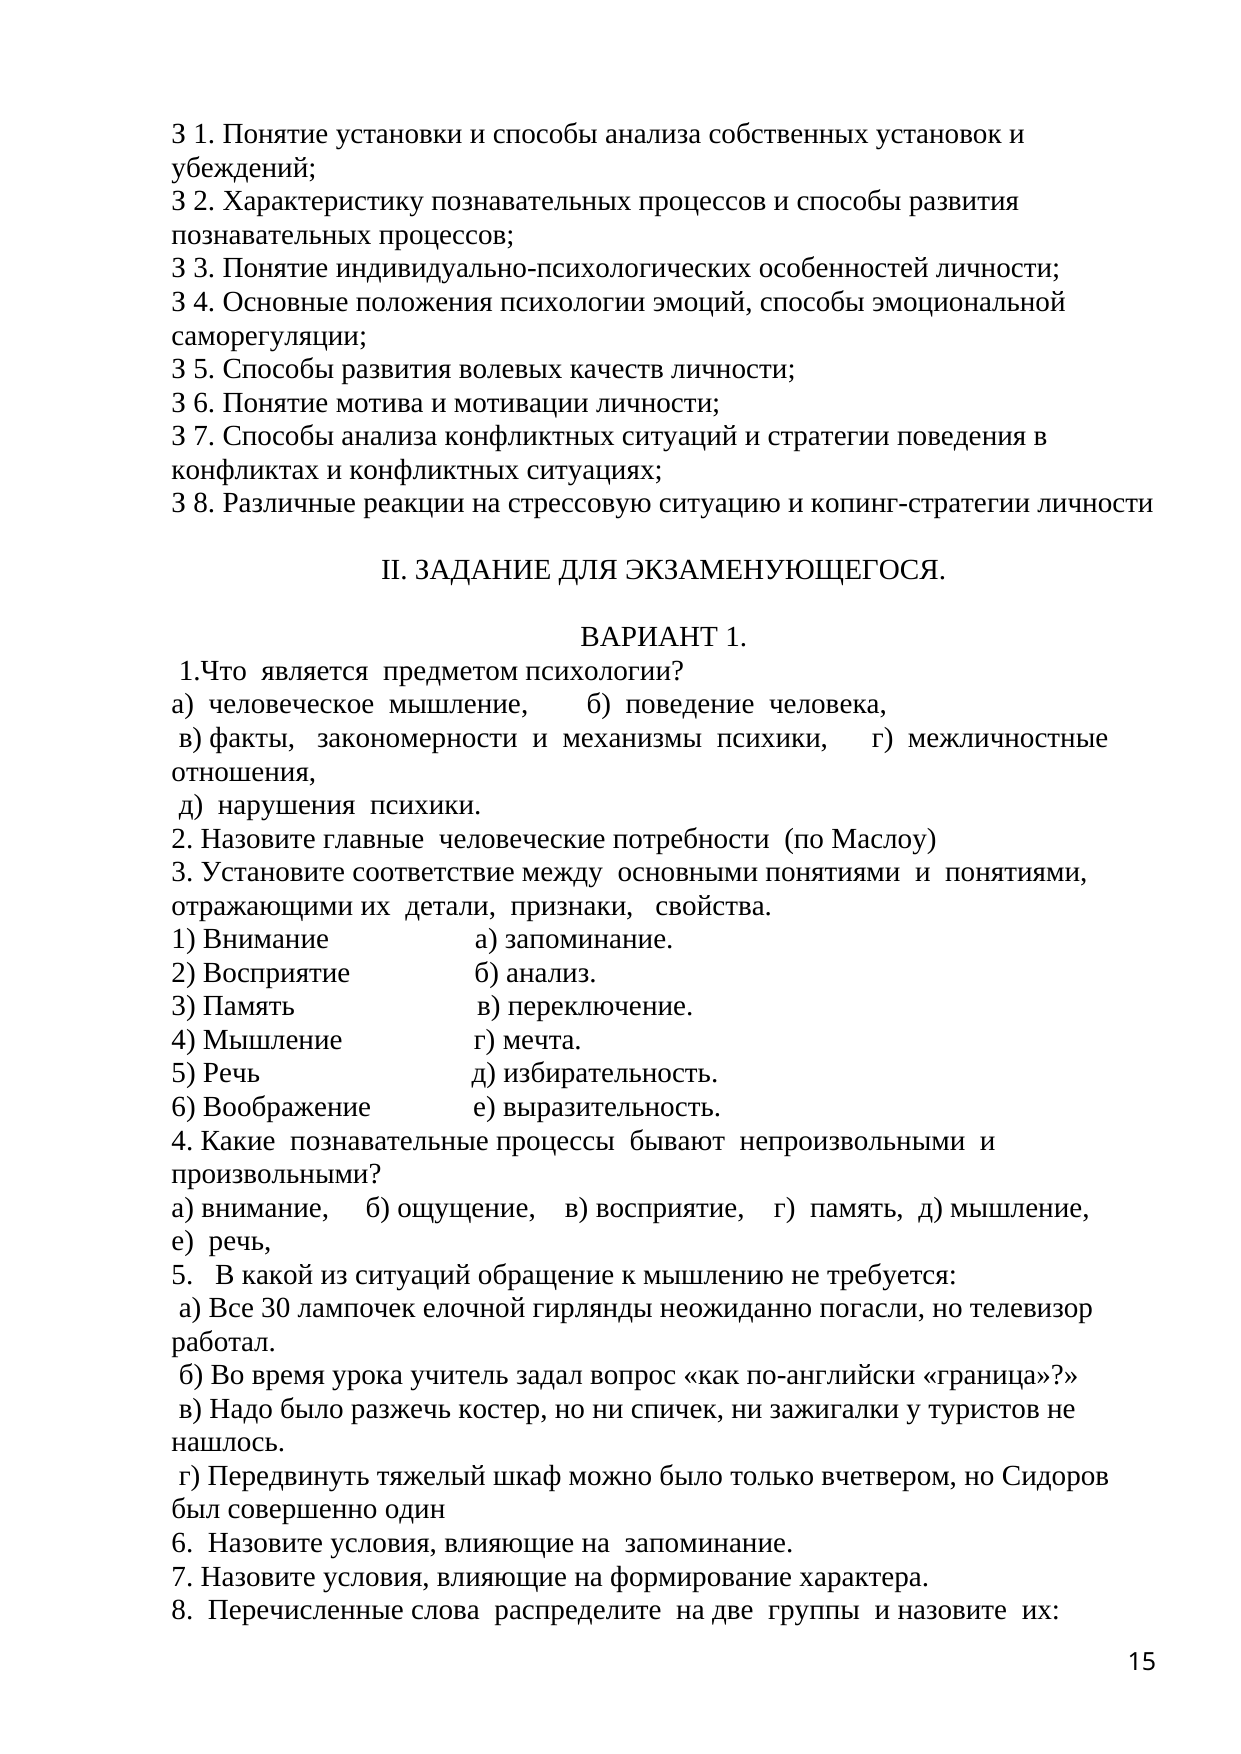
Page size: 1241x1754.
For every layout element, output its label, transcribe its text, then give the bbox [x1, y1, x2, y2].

text З 3. Понятие индивидуально-психологических особенностей личности; [171, 251, 1156, 284]
text 5) Речь д) избирательность. [171, 1056, 1156, 1089]
text З 8. Различные реакции на стрессовую ситуацию и копинг-стратегии личности [171, 485, 1156, 519]
text 3. Установите соответствие между основными понятиями и понятиями, отражающими их детали, признаки, свойства. [171, 854, 1156, 921]
text З 6. Понятие мотива и мотивации личности; [171, 385, 1156, 418]
text а) внимание, б) ощущение, в) восприятие, г) память, д) мышление, [171, 1190, 1156, 1223]
text 6) Воображение е) выразительность. [171, 1089, 1156, 1123]
text 2. Назовите главные человеческие потребности (по Маслоу) [171, 821, 1156, 854]
text а) Все 30 лампочек елочной гирлянды неожиданно погасли, но телевизор работал. [171, 1290, 1156, 1357]
text 7. Назовите условия, влияющие на формирование характера. [171, 1559, 1156, 1592]
text З 2. Характеристику познавательных процессов и способы развития познавательных процессов; [171, 183, 1156, 251]
text З 1. Понятие установки и способы анализа собственных установок и убеждений; [171, 116, 1156, 183]
text е) речь, [171, 1223, 1156, 1257]
text ВАРИАНТ 1. [171, 619, 1156, 653]
text З 5. Способы развития волевых качеств личности; [171, 351, 1156, 385]
text 2) Восприятие б) анализ. [171, 955, 1156, 988]
text 1.Что является предметом психологии? [171, 653, 1156, 687]
text г) Передвинуть тяжелый шкаф можно было только вчетвером, но Сидоров был совершенно один [171, 1458, 1156, 1525]
text 4. Какие познавательные процессы бывают непроизвольными и произвольными? [171, 1123, 1156, 1190]
text 3) Память в) переключение. [171, 988, 1156, 1022]
text в) факты, закономерности и механизмы психики, г) межличностные отношения, [171, 720, 1156, 787]
text в) Надо было разжечь костер, но ни спичек, ни зажигалки у туристов не нашлось. [171, 1391, 1156, 1458]
text 1) Внимание а) запоминание. [171, 921, 1156, 955]
text З 7. Способы анализа конфликтных ситуаций и стратегии поведения в конфликтах и конфликтных ситуациях; [171, 418, 1156, 485]
text II. ЗАДАНИЕ ДЛЯ ЭКЗАМЕНУЮЩЕГОСЯ. [171, 552, 1156, 586]
text а) человеческое мышление, б) поведение человека, [171, 687, 1156, 720]
text 4) Мышление г) мечта. [171, 1022, 1156, 1056]
text 8. Перечисленные слова распределите на две группы и назовите их: [171, 1592, 1156, 1626]
text 5. В какой из ситуаций обращение к мышлению не требуется: [171, 1257, 1156, 1290]
text З 4. Основные положения психологии эмоций, способы эмоциональной саморегуляции; [171, 284, 1156, 351]
text д) нарушения психики. [171, 787, 1156, 821]
text б) Во время урока учитель задал вопрос «как по-английски «граница»?» [171, 1357, 1156, 1391]
text 6. Назовите условия, влияющие на запоминание. [171, 1525, 1156, 1559]
